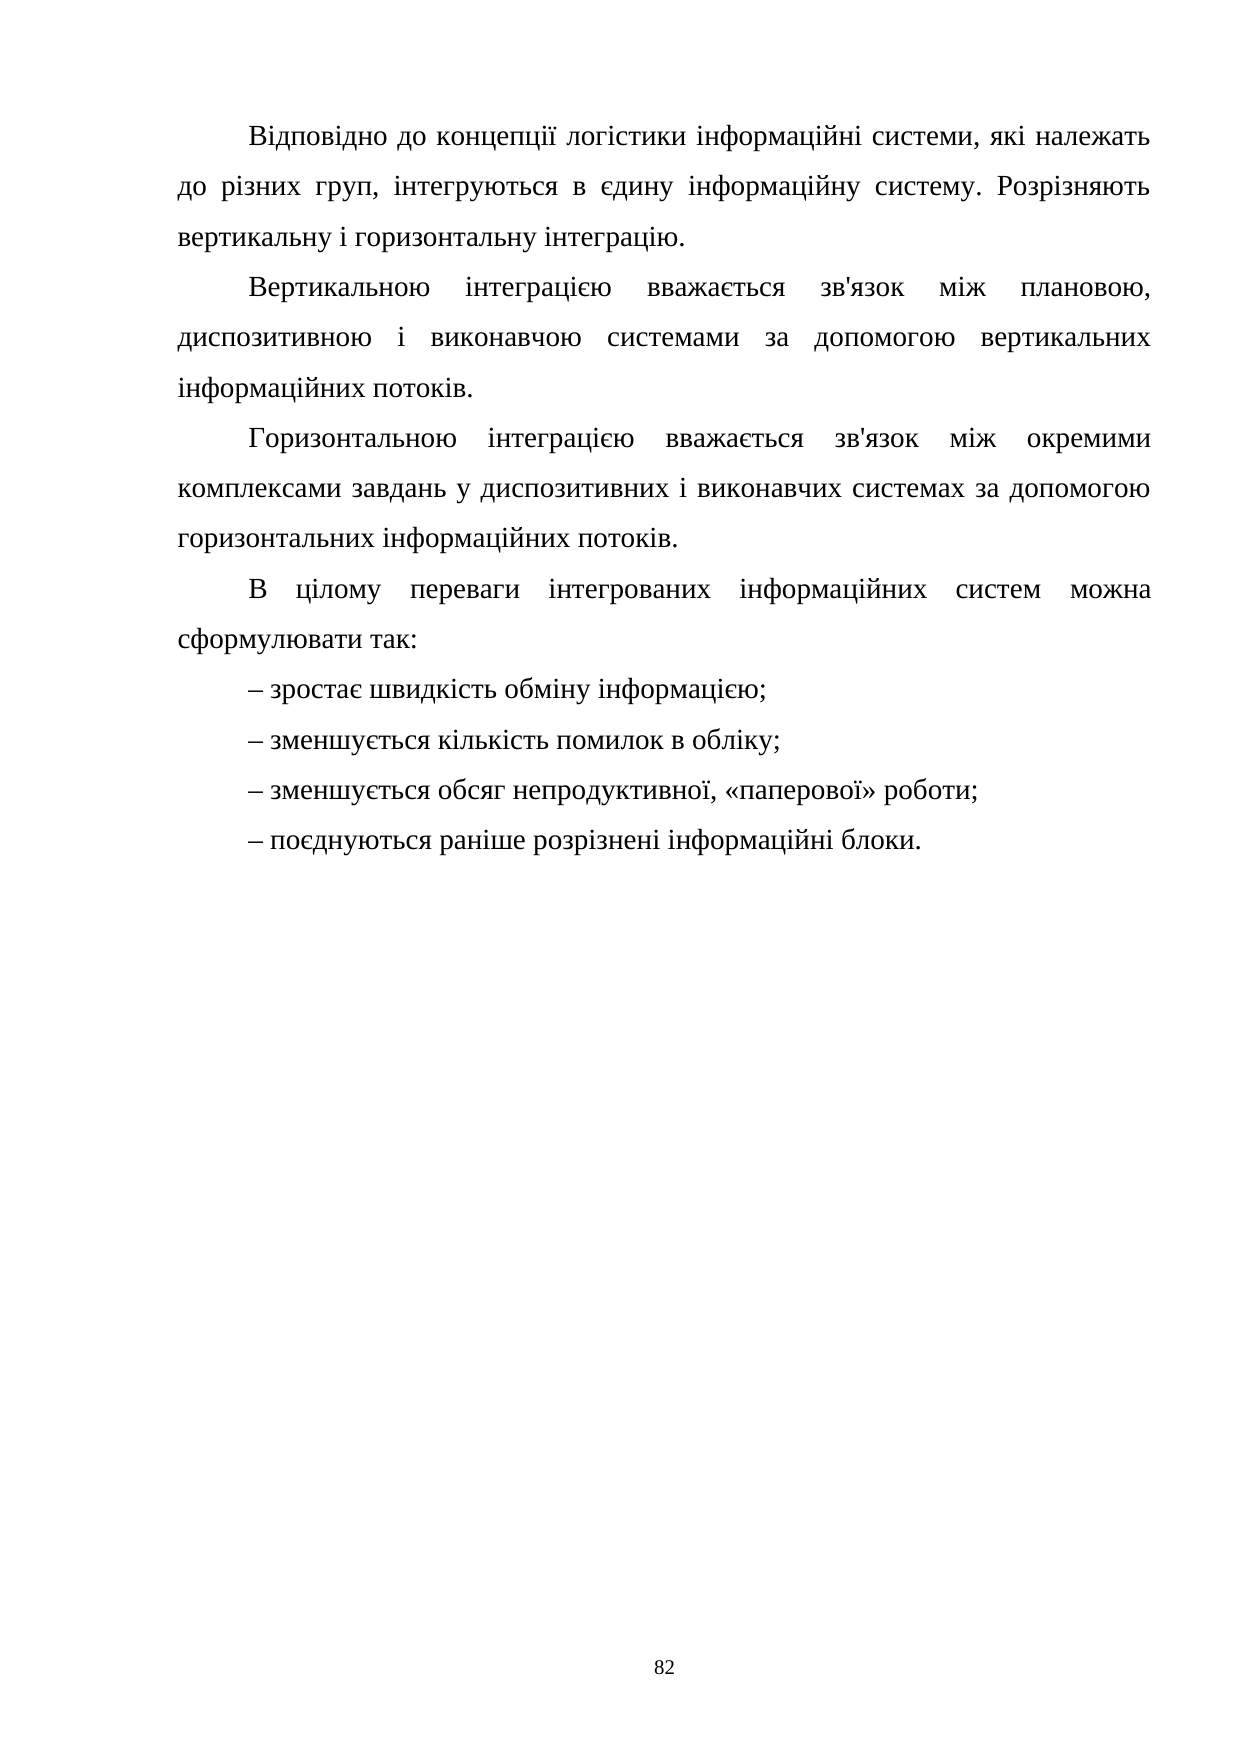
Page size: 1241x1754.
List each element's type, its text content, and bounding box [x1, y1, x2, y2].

text – зменшується кількість помилок в обліку; [177, 722, 1152, 755]
text Відповідно до концепції логістики інформаційні системи, які належать до різних груп, інтегруються в єдину інформаційну систему. Розрізняють вертикальну і горизонтальну інтеграцію. [177, 118, 1152, 252]
text В цілому переваги інтегрованих інформаційних систем можна сформулювати так: [177, 571, 1152, 655]
text – поєднуються раніше розрізнені інформаційні блоки. [177, 822, 1152, 856]
text Горизонтальною інтеграцією вважається зв'язок між окремими комплексами завдань у диспозитивних і виконавчих системах за допомогою горизонтальних інформаційних потоків. [177, 420, 1152, 554]
text – зростає швидкість обміну інформацією; [177, 672, 1152, 705]
text – зменшується обсяг непродуктивної, «паперової» роботи; [177, 772, 1152, 806]
text Вертикальною інтеграцією вважається зв'язок між плановою, диспозитивною і виконавчою системами за допомогою вертикальних інформаційних потоків. [177, 269, 1152, 403]
